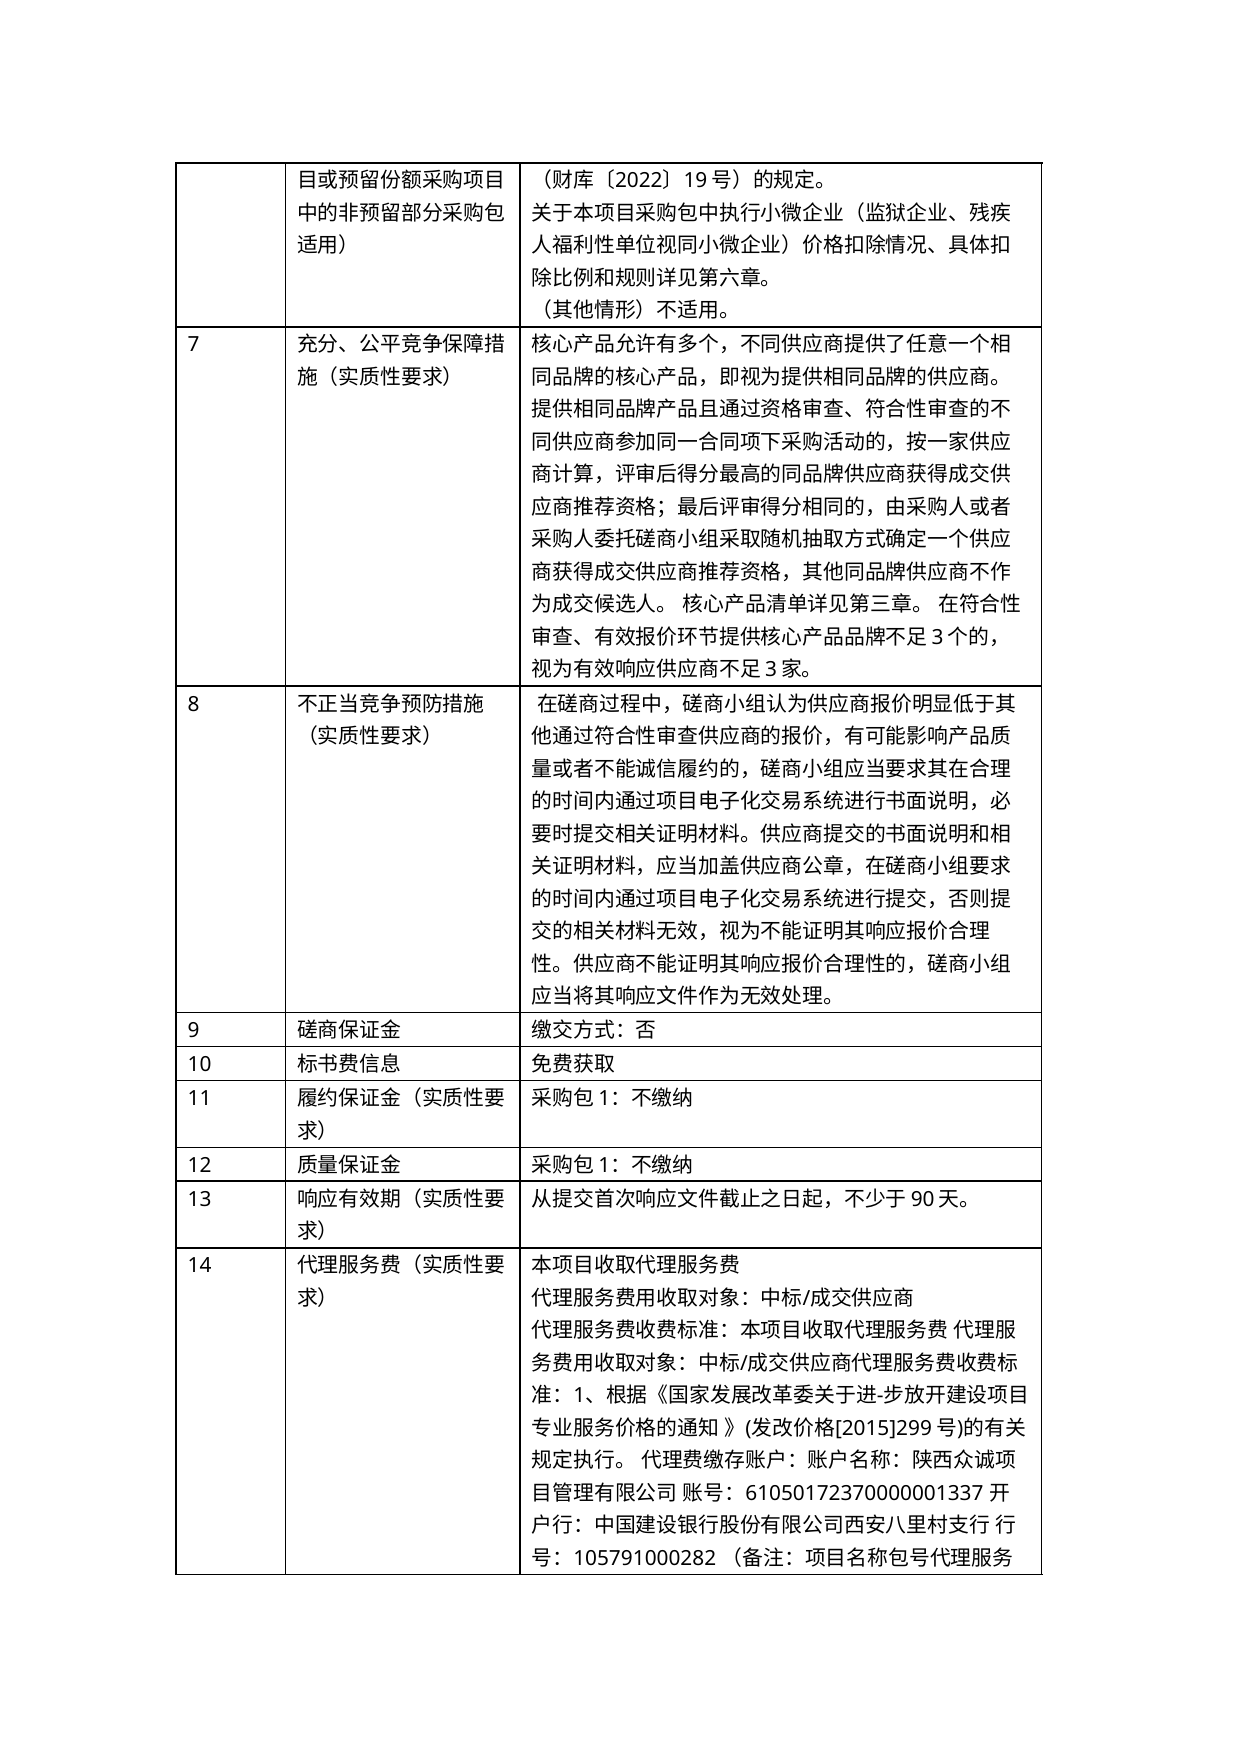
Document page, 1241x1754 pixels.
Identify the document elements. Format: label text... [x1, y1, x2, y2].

table_cell 采购包1：不缴纳 [521, 1148, 1041, 1180]
table_cell 在磋商过程中，磋商小组认为供应商报价明显低于其他通过符合性审查供应商的报价，有可能影响产品质量或者不能诚信履约的，磋商小组应当要求其在合理的时间内通过项目电子化交易系统进行书面说明，必要时提交相关证明材料。供应商提交的书面说明和相关证明材料，应当加盖供应商公章，在磋商小组要求的时间内通过项目电子化交易系统进行提交，否则提交的相关材料无效，视为不能证明其响应报价合理性。供应商不能证明其响应报价合理性的，磋商小组应当将其响应文件作为无效处理。 [521, 687, 1041, 1012]
table_cell 8 [177, 687, 285, 1012]
table_cell 磋商保证金 [286, 1013, 519, 1046]
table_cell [521, 164, 1041, 326]
table_cell 采购包1：不缴纳 [521, 1081, 1041, 1146]
table_cell 11 [177, 1081, 285, 1146]
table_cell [286, 164, 519, 326]
table_cell 标书费信息 [286, 1047, 519, 1080]
table_cell 不正当竞争预防措施 （实质性要求） [286, 687, 519, 1012]
table_cell 履约保证金（实质性要求） [286, 1081, 519, 1146]
table_cell 7 [177, 328, 285, 685]
table_cell 质量保证金 [286, 1148, 519, 1180]
table_cell 缴交方式：否 [521, 1013, 1041, 1046]
table_cell 免费获取 [521, 1047, 1041, 1080]
table_cell 核心产品允许有多个，不同供应商提供了任意一个相同品牌的核心产品，即视为提供相同品牌的供应商。 提供相同品牌产品且通过资格审查、符合性审查的不同供应商参加同一合同项下采购活动的，按一家供应商计算，评审后得分最高的同品牌供应商获得成交供应商推荐资格；最后评审得分相同的，由采购人或者采购人委托磋商小组采取随机抽取方式确定一个供应商获得成交供应商推荐资格，其他同品牌供应商不作为成交候选人。 核心产品清单详见第三章。 在符合性审查、有效报价环节提供核心产品品牌不足3个的，视为有效响应供应商不足3家。 [521, 328, 1041, 685]
table_cell 14 [177, 1249, 285, 1573]
table_cell 10 [177, 1047, 285, 1080]
table_cell 13 [177, 1182, 285, 1247]
table_cell 6 [177, 164, 285, 326]
table_cell 从提交首次响应文件截止之日起，不少于90天。 [521, 1182, 1041, 1247]
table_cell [521, 1249, 1041, 1573]
table_cell 代理服务费（实质性要求） [286, 1249, 519, 1573]
table_cell 9 [177, 1013, 285, 1046]
table_cell 响应有效期（实质性要求） [286, 1182, 519, 1247]
table_cell 12 [177, 1148, 285, 1180]
table_cell 充分、公平竞争保障措施（实质性要求） [286, 328, 519, 685]
